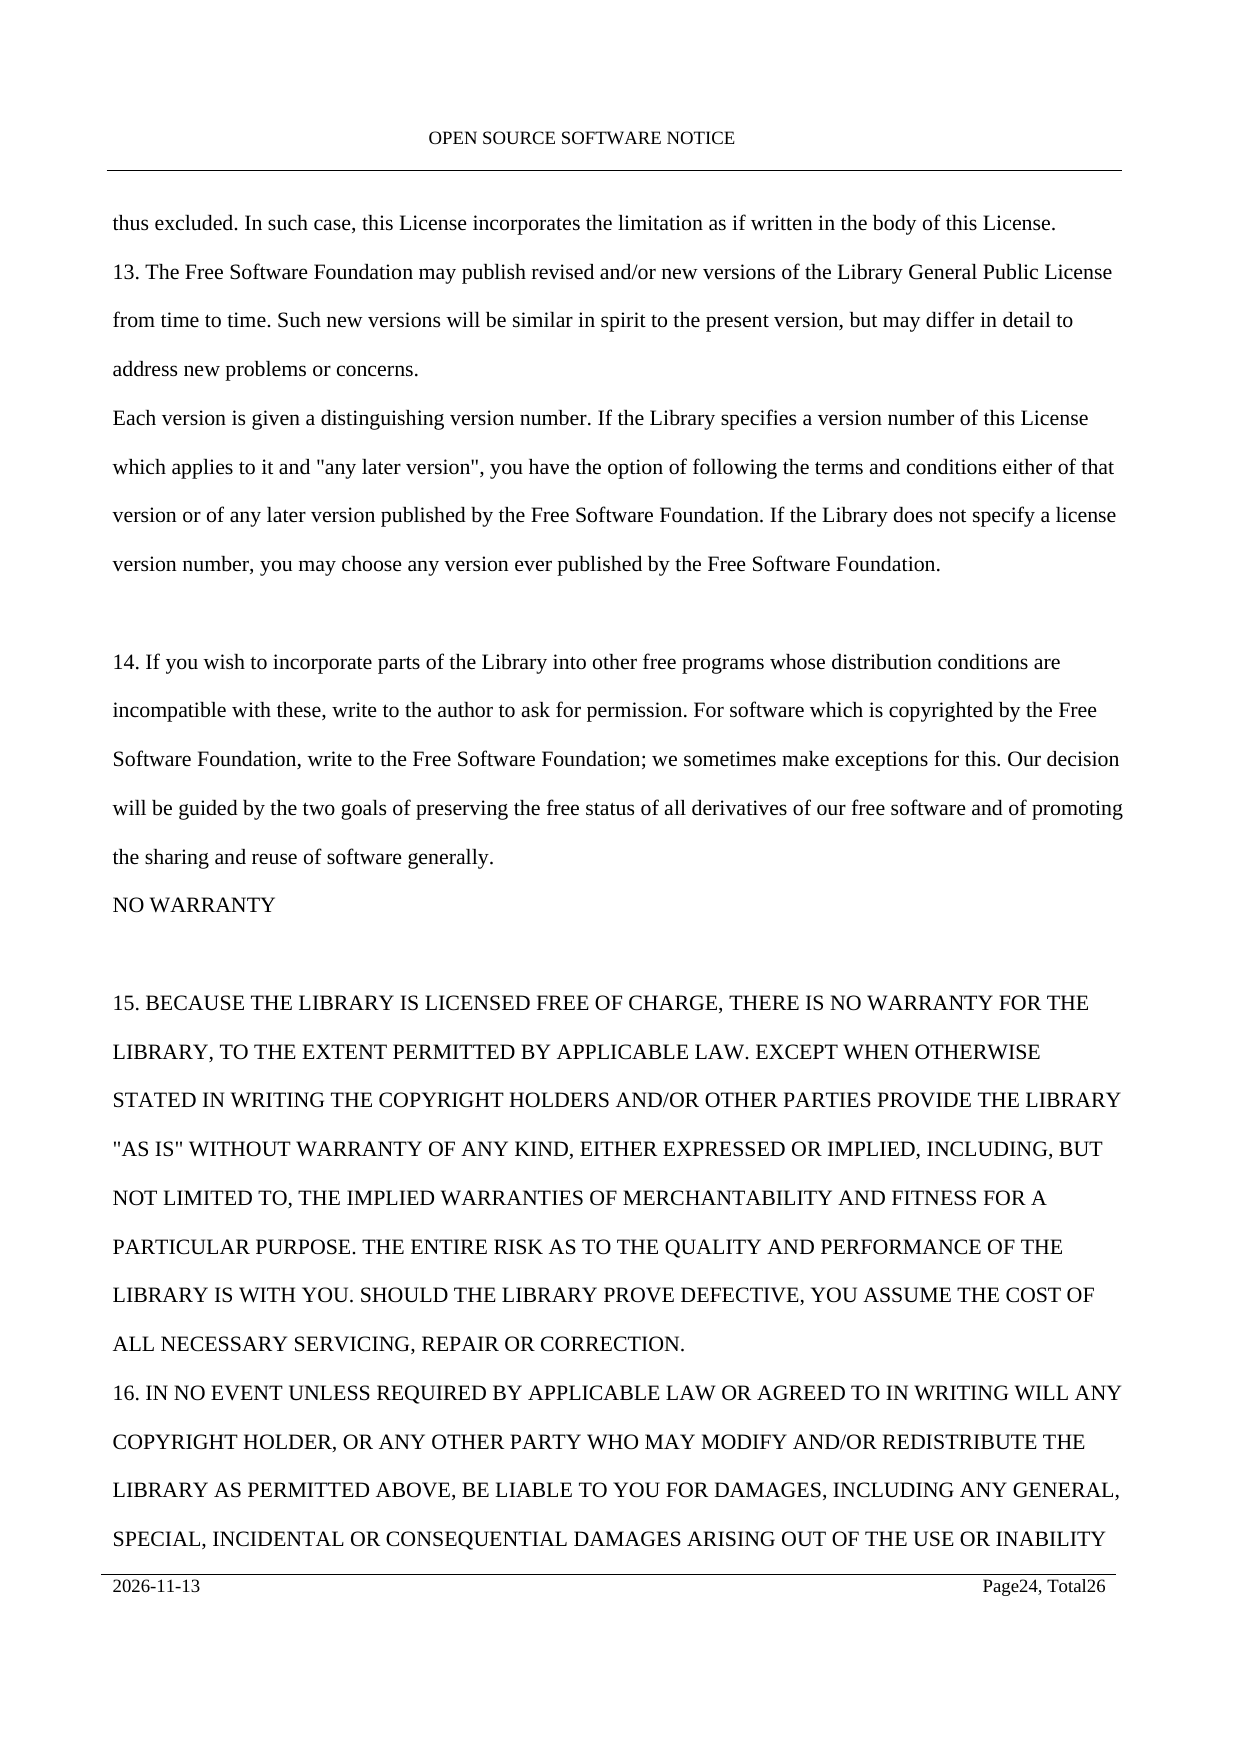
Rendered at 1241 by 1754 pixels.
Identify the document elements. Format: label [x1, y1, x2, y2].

text [112, 206, 1128, 1555]
